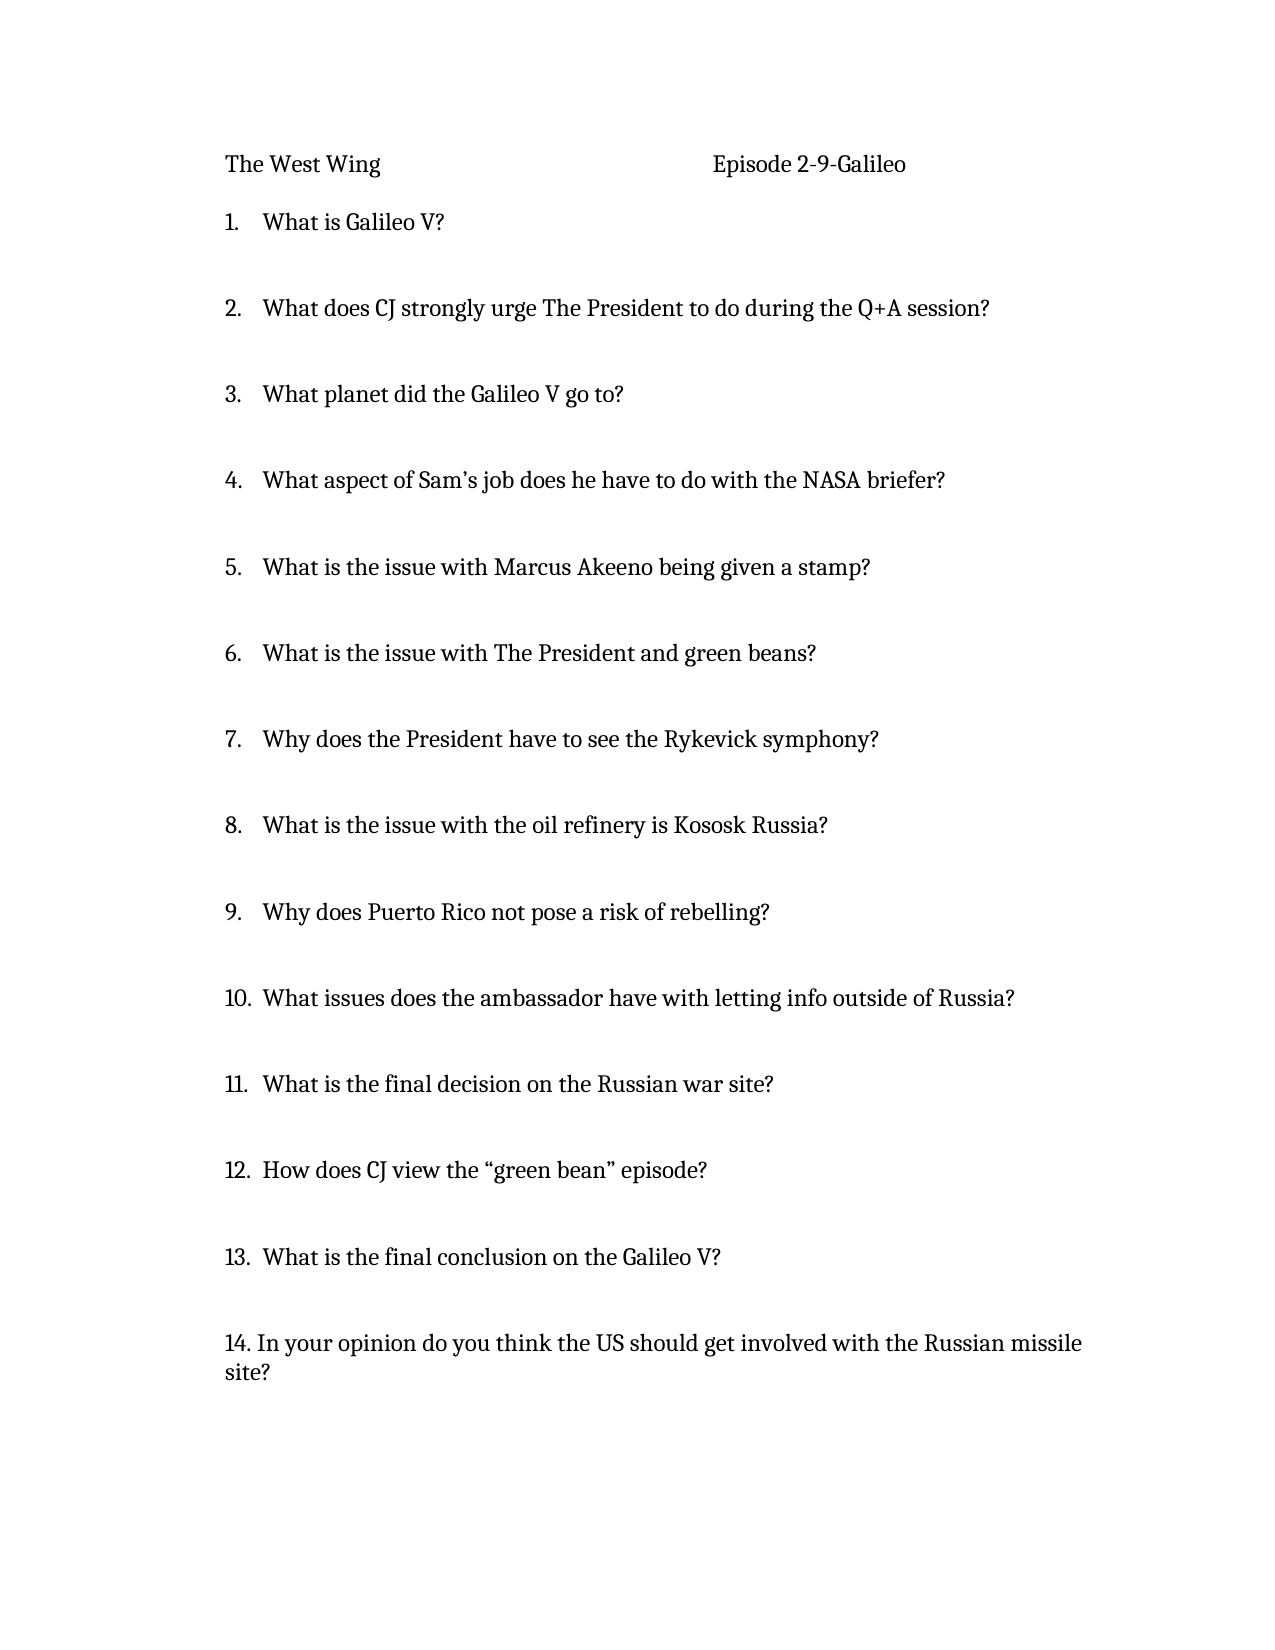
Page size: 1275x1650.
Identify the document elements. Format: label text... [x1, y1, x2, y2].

list What aspect of Sam’s job does he have to do with the NASA briefer? [225, 466, 1087, 495]
list What does CJ strongly urge The President to do during the Q+A session? [225, 294, 1087, 322]
list How does CJ view the “green bean” episode? [225, 1156, 1087, 1185]
list What is the issue with Marcus Akeeno being given a stamp? [225, 552, 1087, 581]
text The West Wing Episode 2-9-Galileo [225, 150, 1087, 179]
list What is the final conclusion on the Galileo V? [225, 1242, 1087, 1271]
list Why does the President have to see the Rykevick symphony? [225, 725, 1087, 754]
list What is the final decision on the Russian war site? [225, 1070, 1087, 1099]
list What issues does the ambassador have with letting info outside of Russia? [225, 984, 1087, 1012]
list What planet did the Galileo V go to? [225, 380, 1087, 409]
text 14. In your opinion do you think the US should get involved with the Russian missile site? [225, 1329, 1087, 1386]
list Why does Puerto Rico not pose a risk of rebelling? [225, 897, 1087, 926]
list What is the issue with the oil refinery is Kososk Russia? [225, 811, 1087, 840]
list What is Galileo V? [225, 207, 1087, 236]
list What is the issue with The President and green beans? [225, 639, 1087, 667]
